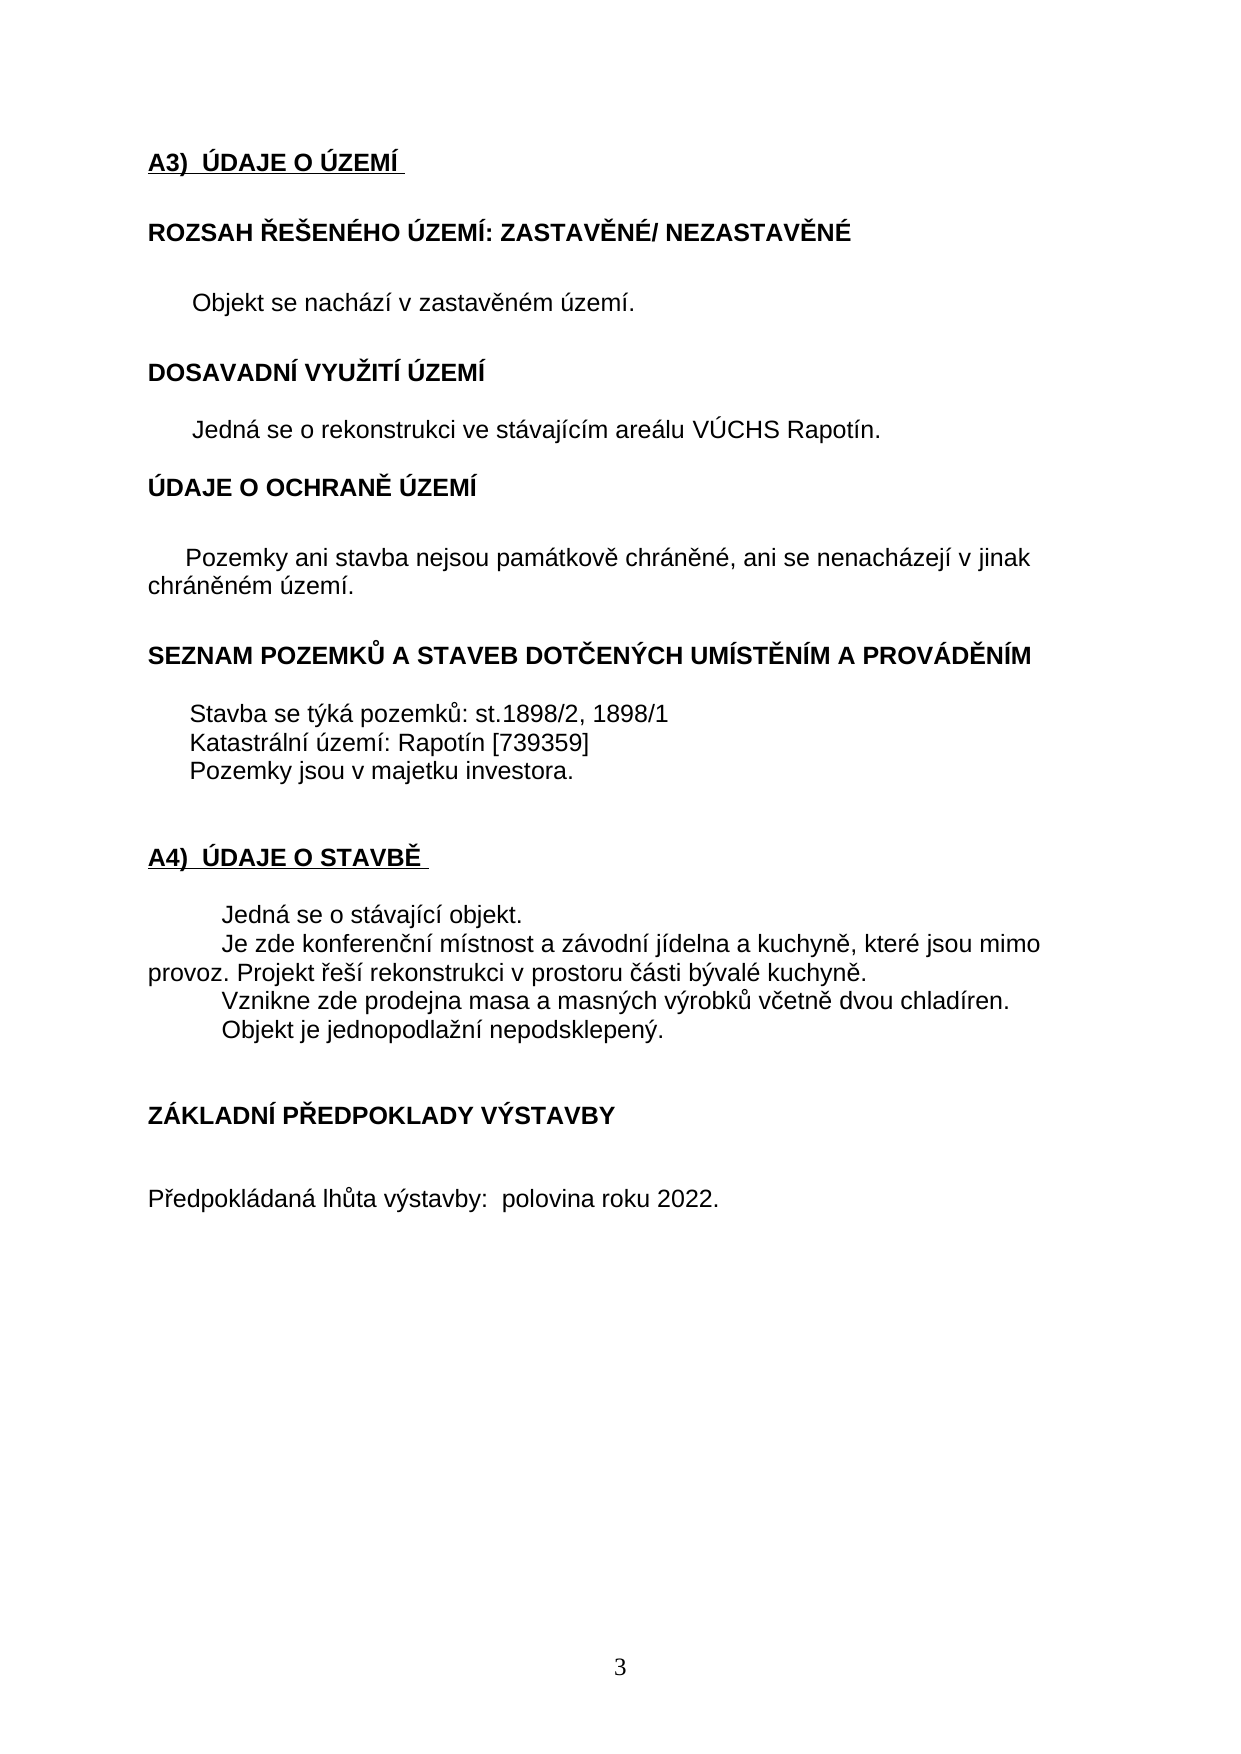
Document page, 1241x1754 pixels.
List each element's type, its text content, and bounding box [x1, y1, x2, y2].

text Předpokládaná lhůta výstavby: polovina roku 2022. [148, 1184, 1093, 1213]
text A3) ÚDAJE O ÚZEMÍ [148, 148, 1093, 176]
text Objekt se nachází v zastavěném území. [148, 288, 1093, 316]
text DOSAVADNÍ VYUŽITÍ ÚZEMÍ [148, 358, 1093, 386]
text Jedná se o stávající objekt. [148, 900, 1093, 929]
text Stavba se týká pozemků: st.1898/2, 1898/1 [148, 699, 1093, 728]
text Pozemky ani stavba nejsou památkově chráněné, ani se nenacházejí v jinak chráněném území. [148, 543, 1093, 600]
text A4) ÚDAJE O STAVBĚ [148, 843, 1093, 871]
text Katastrální území: Rapotín [739359] [148, 728, 1093, 756]
text SEZNAM POZEMKŮ A STAVEB DOTČENÝCH UMÍSTĚNÍM A PROVÁDĚNÍM [148, 641, 1093, 670]
text ZÁKLADNÍ PŘEDPOKLADY VÝSTAVBY [148, 1101, 1093, 1130]
text Jedná se o rekonstrukci ve stávajícím areálu VÚCHS Rapotín. [148, 415, 1093, 444]
text ROZSAH ŘEŠENÉHO ÚZEMÍ: ZASTAVĚNÉ/ NEZASTAVĚNÉ [148, 218, 1093, 246]
text Je zde konferenční místnost a závodní jídelna a kuchyně, které jsou mimo provoz. Projekt řeší rekonstrukci v prostoru části bývalé kuchyně. [148, 929, 1093, 986]
text ÚDAJE O OCHRANĚ ÚZEMÍ [148, 473, 1093, 501]
text Vznikne zde prodejna masa a masných výrobků včetně dvou chladíren. [148, 986, 1093, 1015]
text Objekt je jednopodlažní nepodsklepený. [148, 1015, 1093, 1044]
text Pozemky jsou v majetku investora. [148, 756, 1093, 785]
